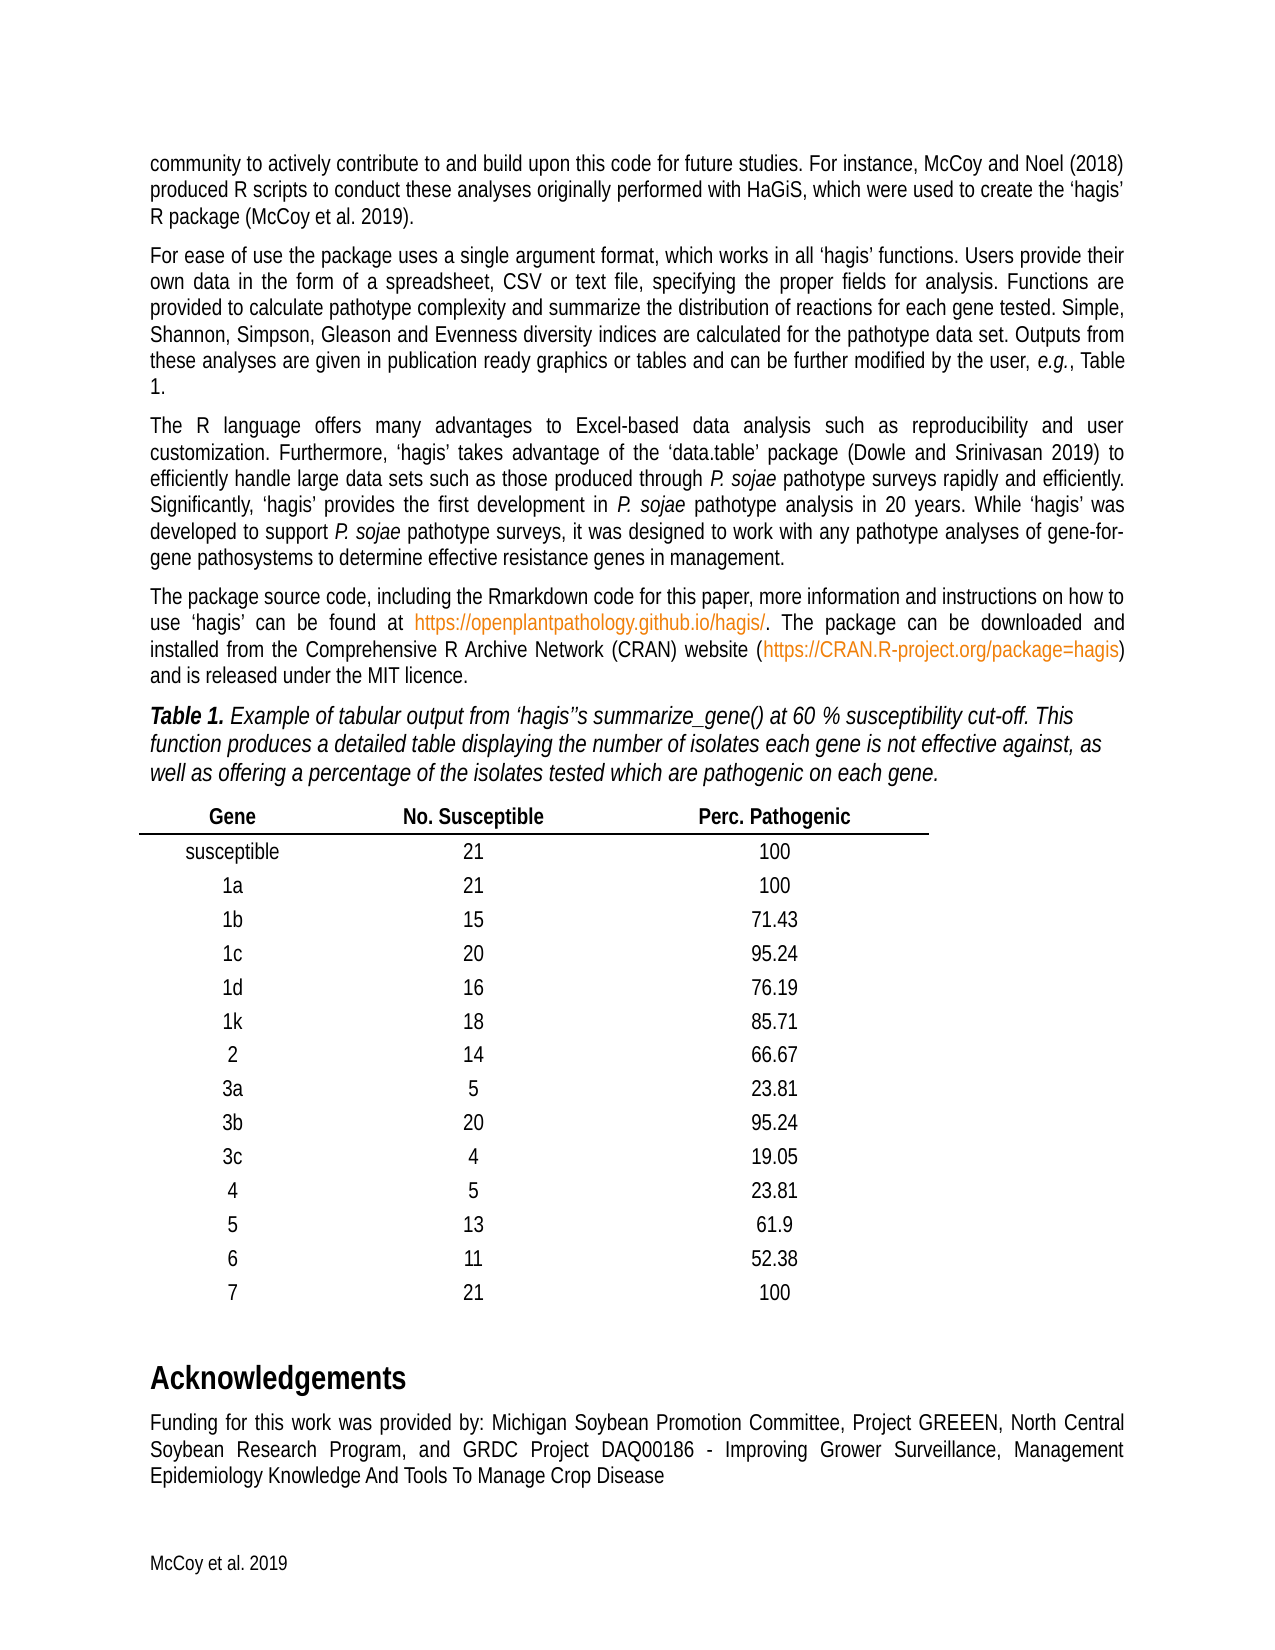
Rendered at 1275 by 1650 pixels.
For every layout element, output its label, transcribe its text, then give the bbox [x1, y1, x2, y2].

table_cell 23.81 [621, 1072, 928, 1105]
table_cell 11 [326, 1241, 621, 1275]
table_cell 14 [326, 1038, 621, 1072]
table_cell 19.05 [621, 1139, 928, 1173]
table_cell 20 [326, 1105, 621, 1139]
text Table 1. Example of tabular output from ‘hagis’’s summarize_gene() at 60 % susceptibility cut-off. This function produces a detailed table displaying the number of isolates each gene is not effective against, as well as offering a percentage of the isolates tested which are pathogenic on each gene. [150, 701, 1125, 787]
table_cell 95.24 [621, 1105, 928, 1139]
table_cell 61.9 [621, 1207, 928, 1241]
table_cell 3a [139, 1072, 326, 1105]
table_cell 5 [139, 1207, 326, 1241]
table_cell 3b [139, 1105, 326, 1139]
table_cell 21 [326, 835, 621, 868]
table_cell 52.38 [621, 1241, 928, 1275]
table_cell 1b [139, 902, 326, 936]
table_cell 76.19 [621, 970, 928, 1004]
table_header Gene [139, 799, 326, 833]
table_cell 95.24 [621, 936, 928, 970]
table_cell 6 [139, 1241, 326, 1275]
text The R language offers many advantages to Excel-based data analysis such as reproducibility and user customization. Furthermore, ‘hagis’ takes advantage of the ‘data.table’ package (Dowle and Srinivasan 2019) to efficiently handle large data sets such as those produced through P. sojae pathotype surveys rapidly and efficiently. Significantly, ‘hagis’ provides the first development in P. sojae pathotype analysis in 20 years. While ‘hagis’ was developed to support P. sojae pathotype surveys, it was designed to work with any pathotype analyses of gene-for-gene pathosystems to determine effective resistance genes in management. [150, 412, 1125, 570]
table_cell 85.71 [621, 1004, 928, 1038]
table_cell susceptible [139, 835, 326, 868]
table_cell 5 [326, 1072, 621, 1105]
table_cell 7 [139, 1275, 326, 1308]
table_cell 16 [326, 970, 621, 1004]
table_cell 4 [326, 1139, 621, 1173]
table_cell 66.67 [621, 1038, 928, 1072]
table_cell 15 [326, 902, 621, 936]
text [150, 150, 1125, 229]
text The package source code, including the Rmarkdown code for this paper, more information and instructions on how to use ‘hagis’ can be found at https://openplantpathology.github.io/hagis/. The package can be downloaded and installed from the Comprehensive R Archive Network (CRAN) website (https://CRAN.R-project.org/package=hagis) and is released under the MIT licence. [150, 583, 1125, 688]
table_cell 5 [326, 1173, 621, 1207]
table_cell 23.81 [621, 1173, 928, 1207]
table_cell 18 [326, 1004, 621, 1038]
table_cell 1d [139, 970, 326, 1004]
table_cell 20 [326, 936, 621, 970]
table_cell 4 [139, 1173, 326, 1207]
table_cell 3c [139, 1139, 326, 1173]
text For ease of use the package uses a single argument format, which works in all ‘hagis’ functions. Users provide their own data in the form of a spreadsheet, CSV or text file, specifying the proper fields for analysis. Functions are provided to calculate pathotype complexity and summarize the distribution of reactions for each gene tested. Simple, Shannon, Simpson, Gleason and Evenness diversity indices are calculated for the pathotype data set. Outputs from these analyses are given in publication ready graphics or tables and can be further modified by the user, e.g., Table 1. [150, 242, 1125, 400]
table_cell 13 [326, 1207, 621, 1241]
table_cell 1c [139, 936, 326, 970]
table_cell 100 [621, 869, 928, 902]
table_cell 100 [621, 1275, 928, 1308]
table_cell 1k [139, 1004, 326, 1038]
table_cell 1a [139, 869, 326, 902]
subtitle Acknowledgements [150, 1358, 1125, 1397]
table_cell 21 [326, 869, 621, 902]
table_header Perc. Pathogenic [621, 799, 928, 833]
table_cell 100 [621, 835, 928, 868]
text Funding for this work was provided by: Michigan Soybean Promotion Committee, Project GREEEN, North Central Soybean Research Program, and GRDC Project DAQ00186 - Improving Grower Surveillance, Management Epidemiology Knowledge And Tools To Manage Crop Disease [150, 1409, 1125, 1488]
table_cell 2 [139, 1038, 326, 1072]
table_cell 21 [326, 1275, 621, 1308]
table_cell 71.43 [621, 902, 928, 936]
table_header No. Susceptible [326, 799, 621, 833]
